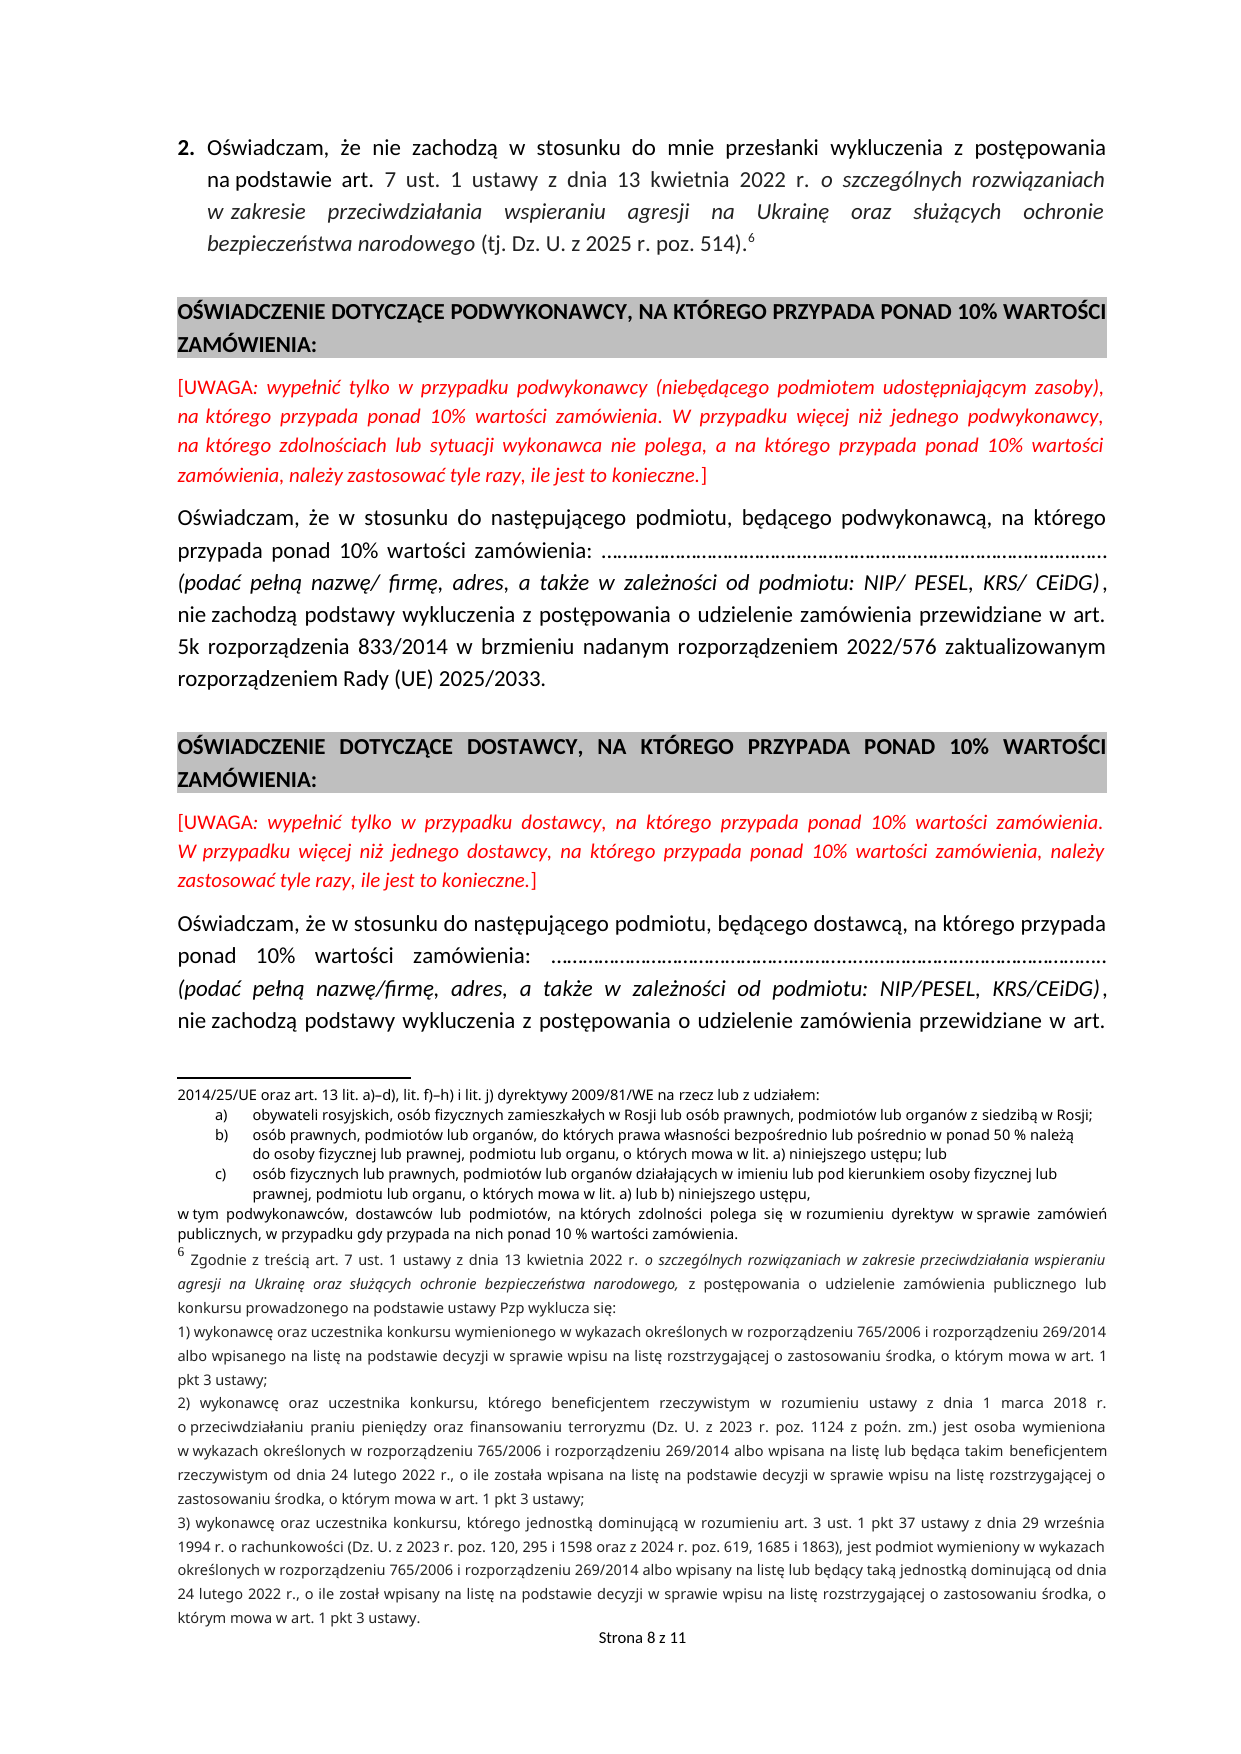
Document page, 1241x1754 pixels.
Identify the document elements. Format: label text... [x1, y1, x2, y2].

text OŚWIADCZENIE DOTYCZĄCE DOSTAWCY, NA KTÓREGO PRZYPADA PONAD 10% WARTOŚCI ZAMÓWIENIA: [177, 732, 1107, 793]
text [UWAGA: wypełnić tylko w przypadku dostawcy, na którego przypada ponad 10% wartości zamówienia. W przypadku więcej niż jednego dostawcy, na którego przypada ponad 10% wartości zamówienia, należy zastosować tyle razy, ile jest to konieczne.] [177, 809, 1107, 893]
text [UWAGA: wypełnić tylko w przypadku podwykonawcy (niebędącego podmiotem udostępniającym zasoby), na którego przypada ponad 10% wartości zamówienia. W przypadku więcej niż jednego podwykonawcy, na którego zdolnościach lub sytuacji wykonawca nie polega, a na którego przypada ponad 10% wartości zamówienia, należy zastosować tyle razy, ile jest to konieczne.] [177, 374, 1107, 487]
text OŚWIADCZENIE DOTYCZĄCE PODWYKONAWCY, NA KTÓREGO PRZYPADA PONAD 10% WARTOŚCI ZAMÓWIENIA: [177, 297, 1107, 358]
text Oświadczam, że w stosunku do następującego podmiotu, będącego dostawcą, na którego przypada ponad 10% wartości zamówienia: ……………………………………….………..….…………………………………….. (podać pełną nazwę/firmę, adres, a także w zależności od podmiotu: NIP/PESEL, KRS/CEiDG), nie zachodzą podstawy wykluczenia z postępowania o udzielenie zamówienia przewidziane w art. 5k rozporządzenia 833/2014 w brzmieniu nadanym rozporządzeniem 2022/576 zaktualizowanym rozporządzeniem Rady (UE) 2025/2033. [177, 909, 1107, 1034]
text Oświadczam, że w stosunku do następującego podmiotu, będącego podwykonawcą, na którego przypada ponad 10% wartości zamówienia: …………………………………………………………………………………… (podać pełną nazwę/ firmę, adres, a także w zależności od podmiotu: NIP/ PESEL, KRS/ CEiDG), nie zachodzą podstawy wykluczenia z postępowania o udzielenie zamówienia przewidziane w art. 5k rozporządzenia 833/2014 w brzmieniu nadanym rozporządzeniem 2022/576 zaktualizowanym rozporządzeniem Rady (UE) 2025/2033. [177, 503, 1107, 692]
list Oświadczam, że nie zachodzą w stosunku do mnie przesłanki wykluczenia z postępowania na podstawie art. 7 ust. 1 ustawy z dnia 13 kwietnia 2022 r. o szczególnych rozwiązaniach w zakresie przeciwdziałania wspieraniu agresji na Ukrainę oraz służących ochronie bezpieczeństwa narodowego (tj. Dz. U. z 2025 r. poz. 514). [177, 133, 1107, 257]
